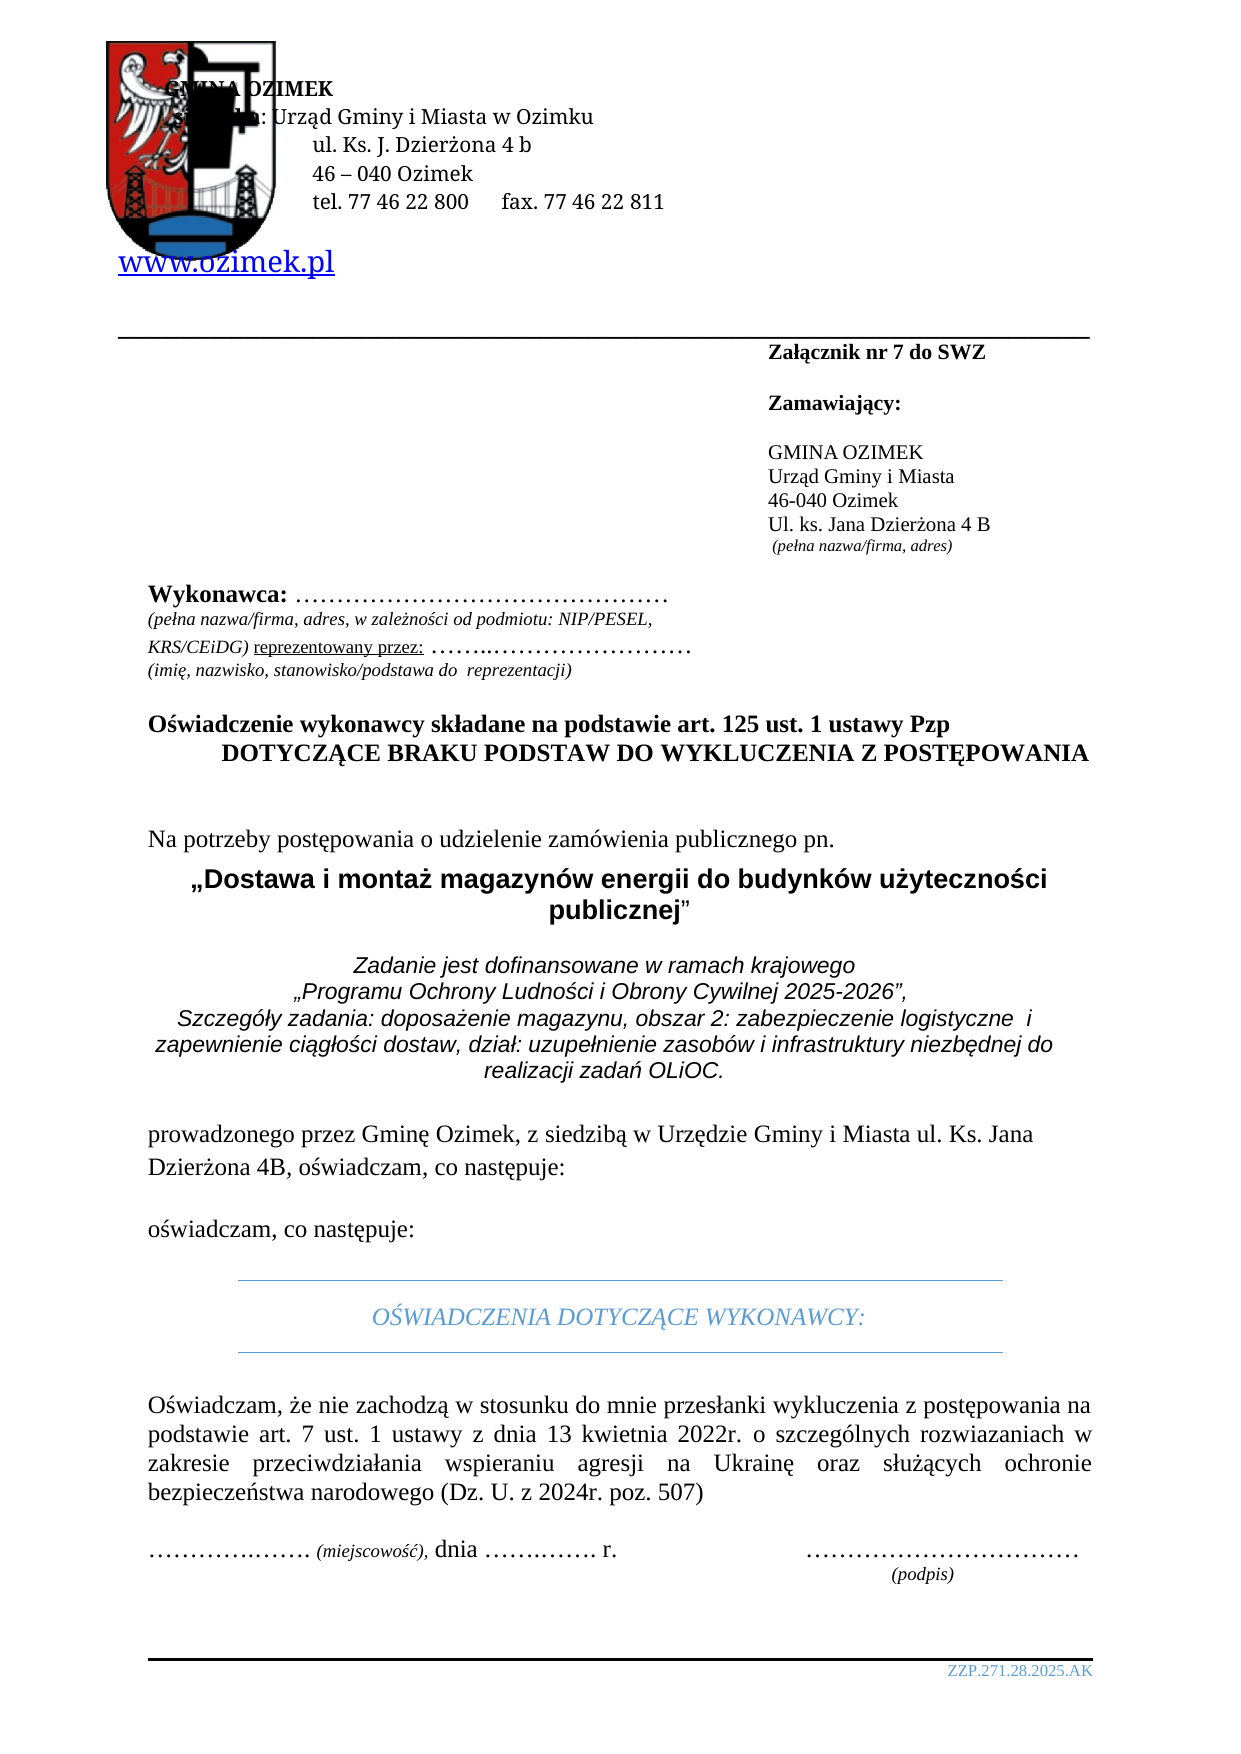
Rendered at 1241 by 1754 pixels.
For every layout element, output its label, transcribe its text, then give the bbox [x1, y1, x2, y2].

text Zamawiający: [694, 389, 1093, 415]
text GMINA OZIMEK [768, 440, 1093, 464]
text Wykonawca: ……………………………………… [148, 579, 709, 608]
text oświadczam, co następuje: [148, 1214, 1093, 1243]
text „Dostawa i montaż magazynów energii do budynków użyteczności publicznej” [148, 863, 1090, 926]
text Oświadczam, że nie zachodzą w stosunku do mnie przesłanki wykluczenia z postępowania na podstawie art. 7 ust. 1 ustawy z dnia 13 kwietnia 2022r. o szczególnych rozwiazaniach w zakresie przeciwdziałania wspieraniu agresji na Ukrainę oraz służących ochronie bezpieczeństwa narodowego (Dz. U. z 2024r. poz. 507) [148, 1390, 1093, 1505]
text 46-040 Ozimek [768, 488, 1093, 512]
text Ul. ks. Jana Dzierżona 4 B [768, 512, 1093, 536]
text (pełna nazwa/firma, adres, w zależności od podmiotu: NIP/PESEL, KRS/CEiDG) reprezentowany przez: ……..…………………… [148, 608, 709, 658]
text Oświadczenie wykonawcy składane na podstawie art. 125 ust. 1 ustawy Pzp [148, 709, 1093, 738]
picture [105, 41, 277, 262]
text prowadzonego przez Gminę Ozimek, z siedzibą w Urzędzie Gminy i Miasta ul. Ks. Jana Dzierżona 4B, oświadczam, co następuje: [148, 1119, 1093, 1181]
text Zadanie jest dofinansowane w ramach krajowego „Programu Ochrony Ludności i Obrony Cywilnej 2025-2026”, Szczegóły zadania: doposażenie magazynu, obszar 2: zabezpieczenie logistyczne i zapewnienie ciągłości dostaw, dział: uzupełnienie zasobów i infrastruktury niezbędnej do realizacji zadań OLiOC. [118, 926, 1093, 1084]
text Urząd Gminy i Miasta [768, 464, 1093, 488]
text (imię, nazwisko, stanowisko/podstawa do reprezentacji) [148, 658, 709, 680]
text (podpis) [811, 1563, 1093, 1584]
text Załącznik nr 7 do SWZ [694, 339, 1093, 364]
text OŚWIADCZENIA DOTYCZĄCE WYKONAWCY: [238, 1281, 1003, 1352]
text (pełna nazwa/firma, adres) [768, 536, 1093, 555]
text ………….……. (miejscowość), dnia …….……. r. …………………………… [133, 1534, 1093, 1563]
text Na potrzeby postępowania o udzielenie zamówienia publicznego pn. [148, 824, 1093, 853]
text DOTYCZĄCE BRAKU PODSTAW DO WYKLUCZENIA Z POSTĘPOWANIA [148, 738, 1093, 824]
